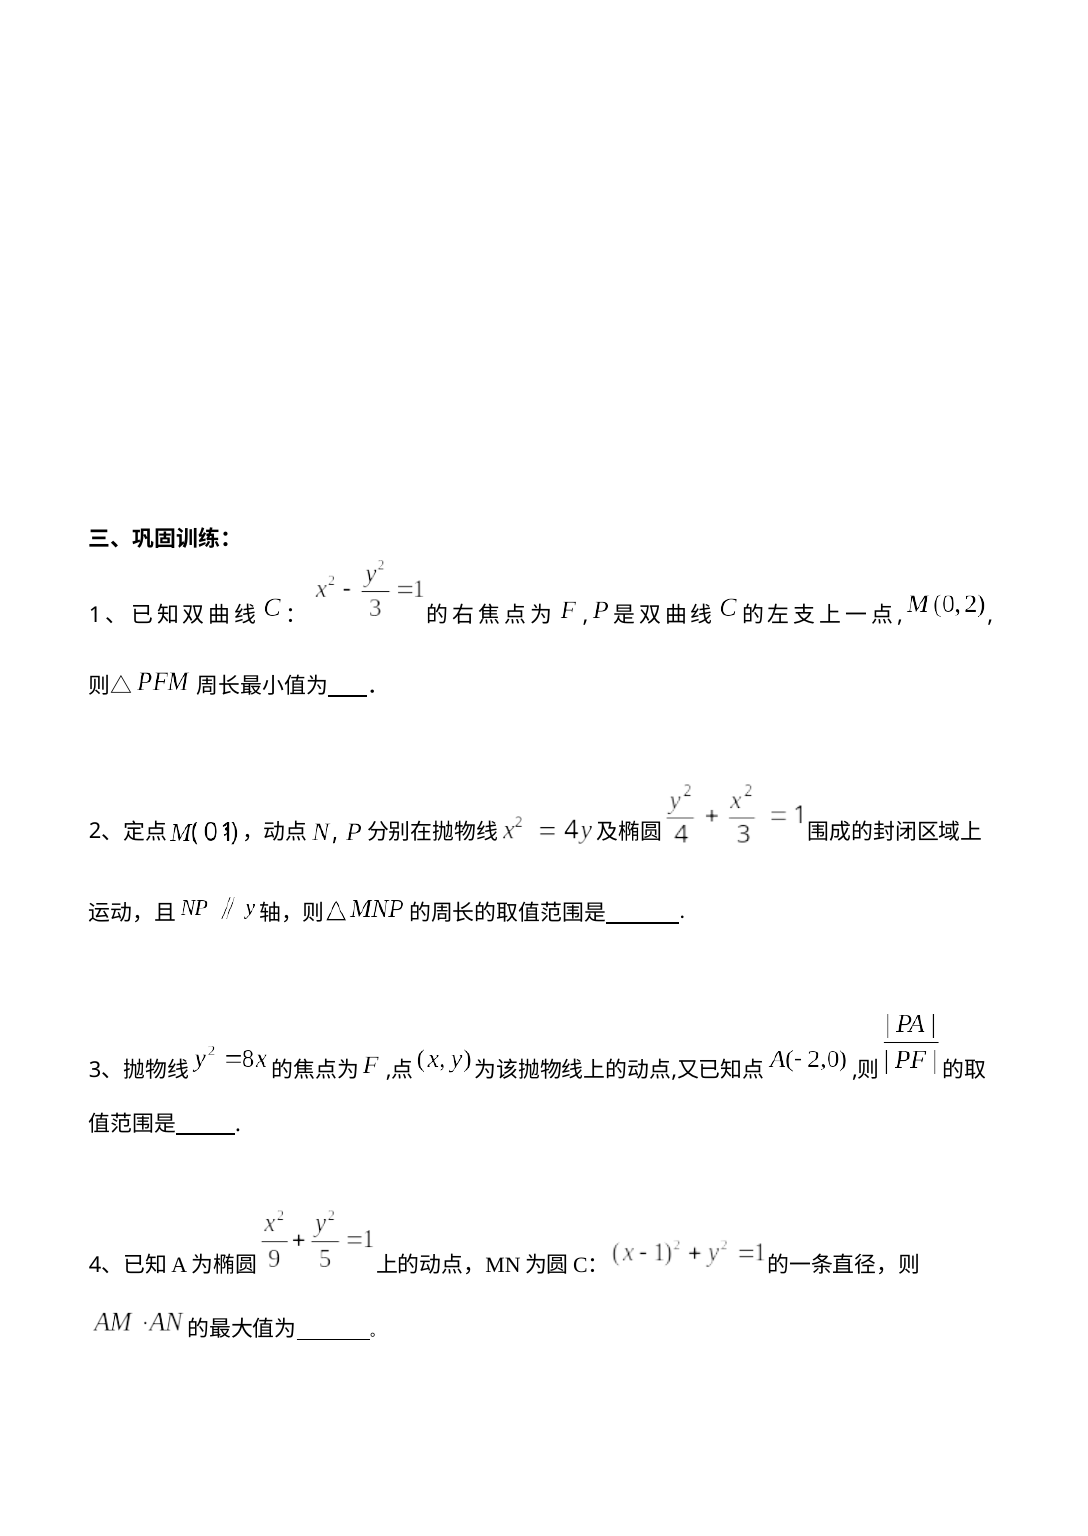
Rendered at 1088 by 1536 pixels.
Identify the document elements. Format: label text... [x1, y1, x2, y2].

text 3、抛物线的焦点为,点为该抛物线上的动点,又已知点,则的取值范围是 . [89, 1008, 993, 1138]
text 三、巩固训练： [89, 521, 993, 553]
text 则△周长最小值为 ． [89, 651, 993, 716]
text 4、已知A为椭圆上的动点，MN为圆C：的一条直径，则的最大值为 。 [89, 1203, 993, 1366]
text 2、定点，动点分别在抛物线及椭圆围成的封闭区域上运动，且轴，则的周长的取值范围是 . [89, 781, 993, 943]
text 1、已知双曲线：的右焦点为,是双曲线的左支上一点,, [89, 553, 993, 651]
